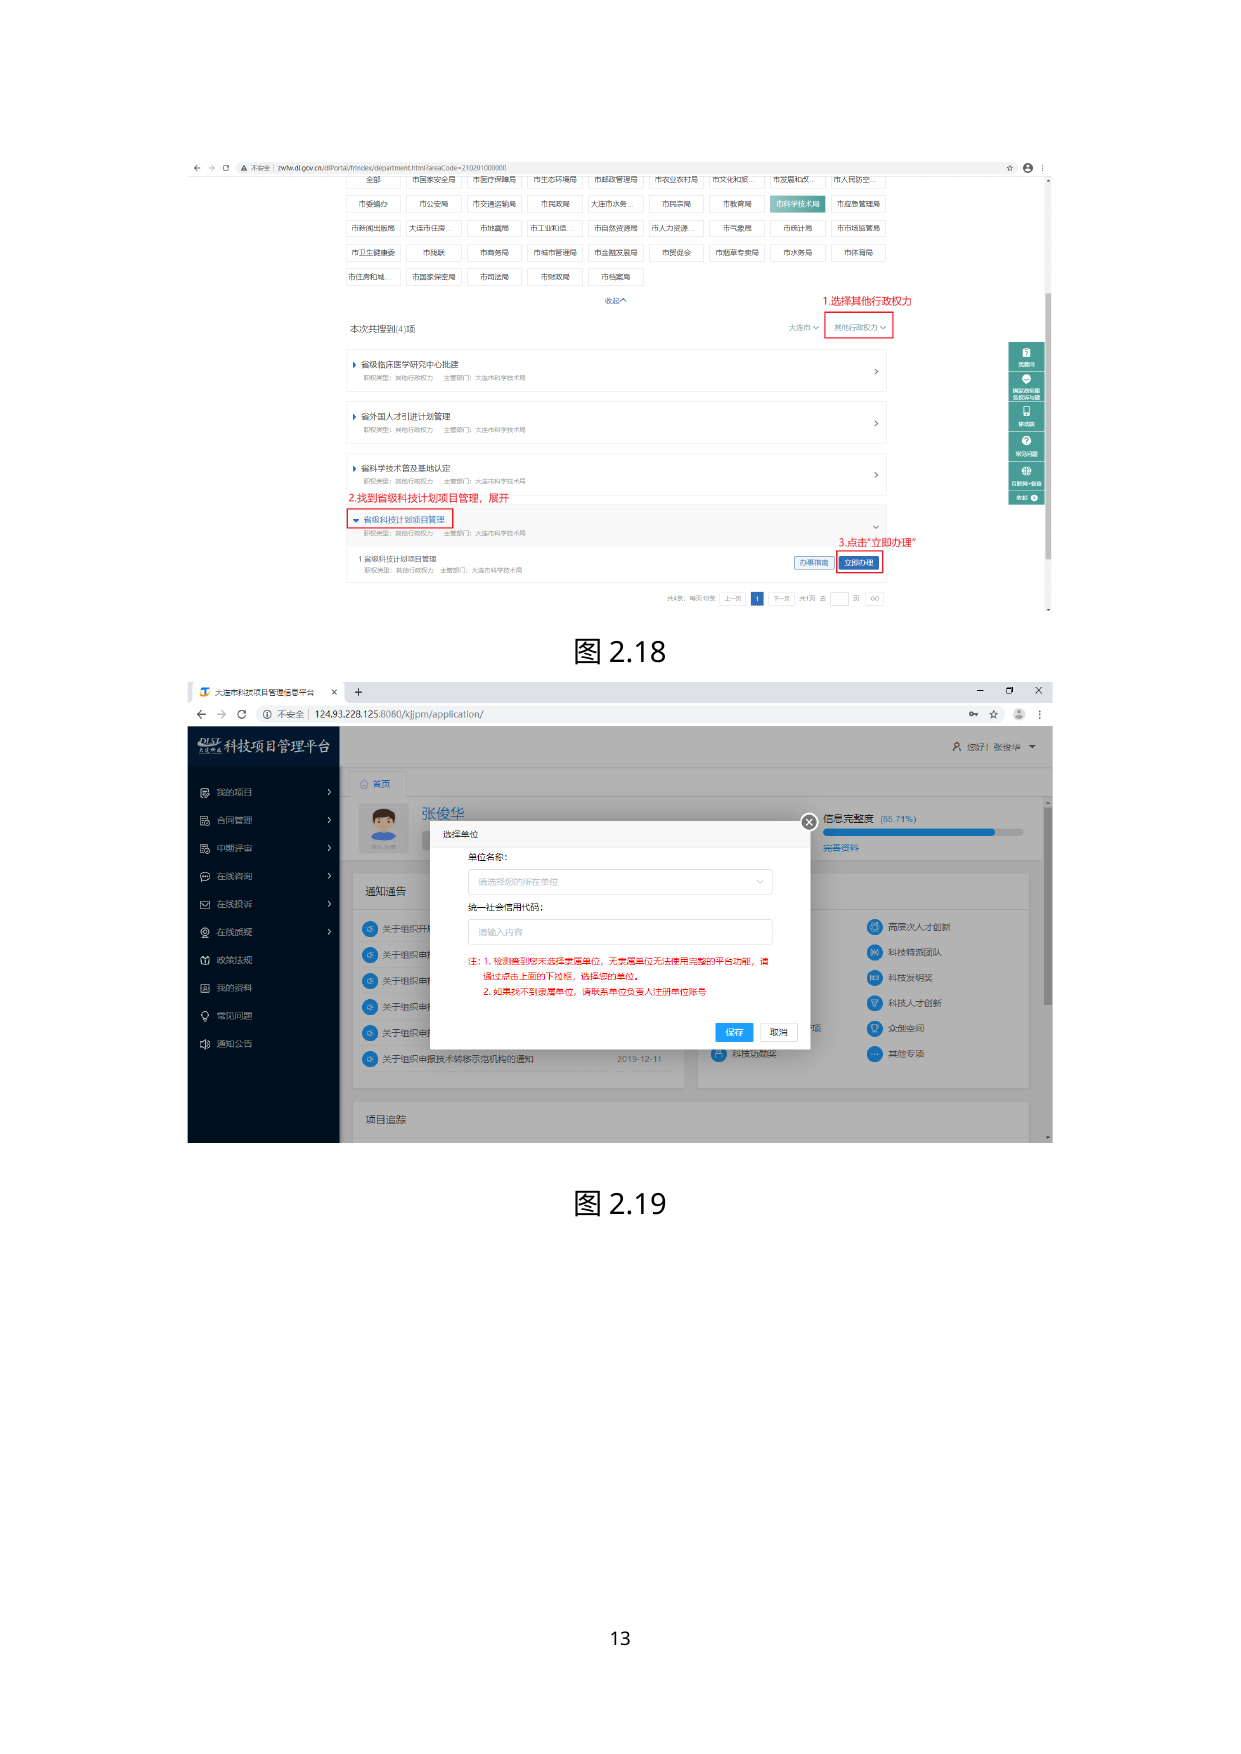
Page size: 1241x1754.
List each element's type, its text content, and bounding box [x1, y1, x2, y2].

text 图2.18 [187, 617, 1053, 682]
picture [187, 162, 1052, 611]
picture [187, 682, 1053, 1143]
text 图2.19 [187, 1169, 1053, 1234]
